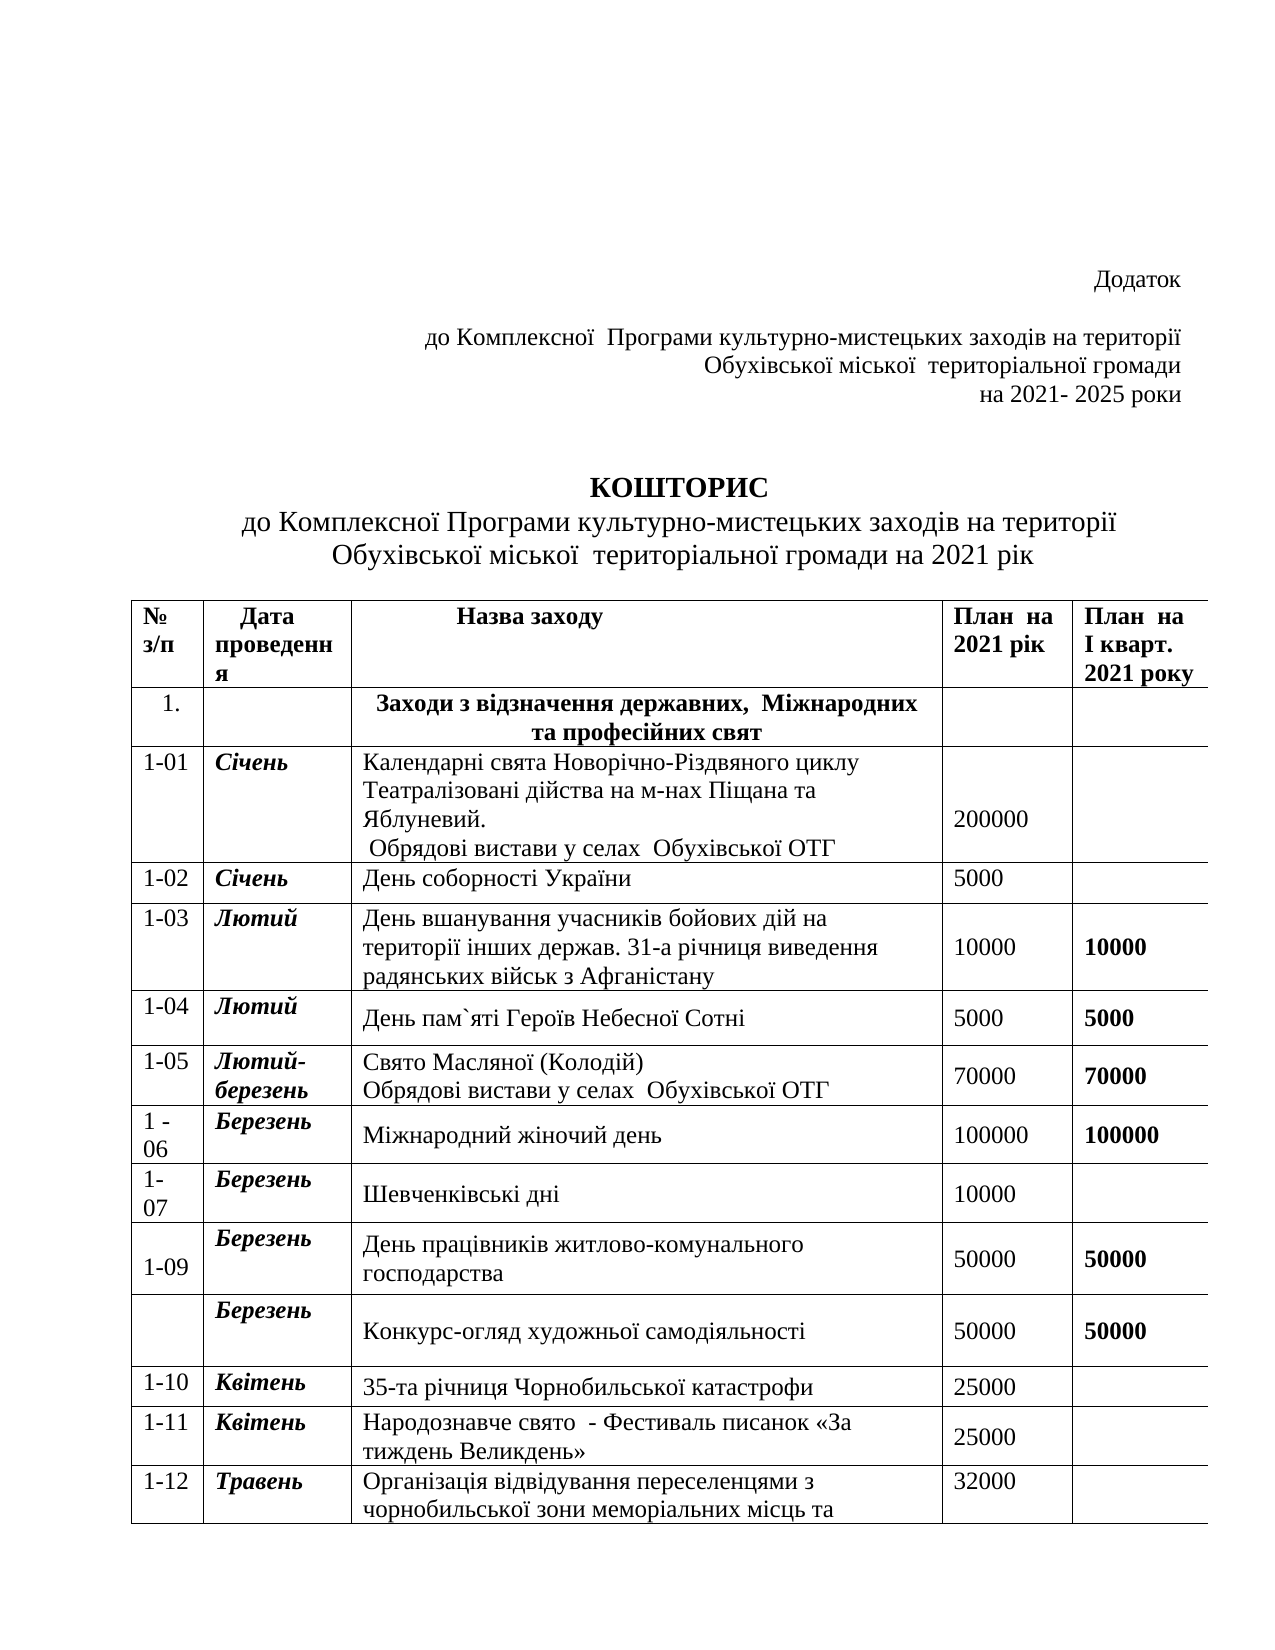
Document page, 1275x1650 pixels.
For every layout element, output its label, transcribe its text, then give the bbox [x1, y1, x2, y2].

table_cell 50000 [1073, 1295, 1208, 1366]
subtitle до Комплексної Програми культурно-мистецьких заходів на території Обухівської міської територіальної громади [177, 322, 1181, 379]
table_cell 10000 [943, 1164, 1072, 1222]
table_cell День пам`яті Героїв Небесної Сотні [352, 991, 942, 1045]
table_cell 100000 [943, 1106, 1072, 1163]
table_cell [1073, 688, 1208, 746]
table_cell Конкурс-огляд художньої самодіяльності [352, 1295, 942, 1366]
subtitle КОШТОРИС [177, 470, 1181, 504]
table_cell 1-02 [132, 863, 203, 902]
table_cell [204, 688, 351, 746]
subtitle на 2021- 2025 роки [177, 379, 1181, 408]
table_cell 50000 [943, 1295, 1072, 1366]
table_cell Січень [204, 863, 351, 902]
table_header № з/п [132, 601, 203, 687]
table_cell Свято Масляної (Колодій) Обрядові вистави у селах Обухівської ОТГ [352, 1046, 942, 1105]
table_cell [943, 688, 1072, 746]
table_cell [352, 1466, 942, 1523]
table_cell Травень [204, 1466, 351, 1523]
table_cell [1073, 747, 1208, 862]
table_cell Лютий-березень [204, 1046, 351, 1105]
table_cell 1-09 [132, 1223, 203, 1294]
table_cell 1-11 [132, 1407, 203, 1465]
table_cell 50000 [943, 1223, 1072, 1294]
table_cell Січень [204, 747, 351, 862]
table_cell 10000 [1073, 904, 1208, 990]
table_cell Березень [204, 1295, 351, 1366]
table_header План на 2021 рік [943, 601, 1072, 687]
table_cell Квітень [204, 1407, 351, 1465]
table_cell 25000 [943, 1367, 1072, 1406]
table_cell 5000 [943, 863, 1072, 902]
table_cell 1-10 [132, 1367, 203, 1406]
table_cell [1073, 1367, 1208, 1406]
table_cell 1-01 [132, 747, 203, 862]
table_cell Лютий [204, 904, 351, 990]
subtitle Обухівської міської територіальної громади на 2021 рік [177, 537, 1181, 571]
table_cell 1. [132, 688, 203, 746]
table_cell 1-12 [132, 1466, 203, 1523]
table_cell 200000 [943, 747, 1072, 862]
table_cell 1-03 [132, 904, 203, 990]
table_cell Міжнародний жіночий день [352, 1106, 942, 1163]
table_cell 25000 [943, 1407, 1072, 1465]
table_cell День соборності України [352, 863, 942, 902]
table_cell [1073, 1466, 1208, 1523]
table_cell Квітень [204, 1367, 351, 1406]
table_header План на І кварт. 2021 року [1073, 601, 1208, 687]
table_cell [132, 1295, 203, 1366]
table_cell 50000 [1073, 1223, 1208, 1294]
table_cell Народознавче свято - Фестиваль писанок «За тиждень Великдень» [352, 1407, 942, 1465]
table_cell День працівників житлово-комунального господарства [352, 1223, 942, 1294]
table_cell Березень [204, 1106, 351, 1163]
table_cell 35-та річниця Чорнобильської катастрофи [352, 1367, 942, 1406]
table_cell [1073, 1407, 1208, 1465]
table_cell 32000 [943, 1466, 1072, 1523]
table_cell Лютий [204, 991, 351, 1045]
table_cell 1 -06 [132, 1106, 203, 1163]
table_cell [1073, 1164, 1208, 1222]
table_cell 100000 [1073, 1106, 1208, 1163]
table_cell Заходи з відзначення державних, Міжнародних та професійних свят [352, 688, 942, 746]
table_cell [1073, 863, 1208, 902]
table_cell Березень [204, 1164, 351, 1222]
table_cell 1-04 [132, 991, 203, 1045]
table_header Назва заходу [352, 601, 942, 687]
table_header Дата проведення [204, 601, 351, 687]
table_cell Календарні свята Новорічно-Різдвяного циклу Театралізовані дійства на м-нах Піщана та Яблуневий. Обрядові вистави у селах Обухівської ОТГ [352, 747, 942, 862]
text Додаток [177, 264, 1181, 293]
table_cell 70000 [943, 1046, 1072, 1105]
table_cell Березень [204, 1223, 351, 1294]
table_cell 5000 [1073, 991, 1208, 1045]
table_cell День вшанування учасників бойових дій на території інших держав. 31-а річниця виведення радянських військ з Афганістану [352, 904, 942, 990]
subtitle до Комплексної Програми культурно-мистецьких заходів на території [177, 504, 1181, 537]
table_cell Шевченківські дні [352, 1164, 942, 1222]
table_cell 5000 [943, 991, 1072, 1045]
table_cell 1- 07 [132, 1164, 203, 1222]
table_cell 70000 [1073, 1046, 1208, 1105]
table_cell 10000 [943, 904, 1072, 990]
table_cell 1-05 [132, 1046, 203, 1105]
